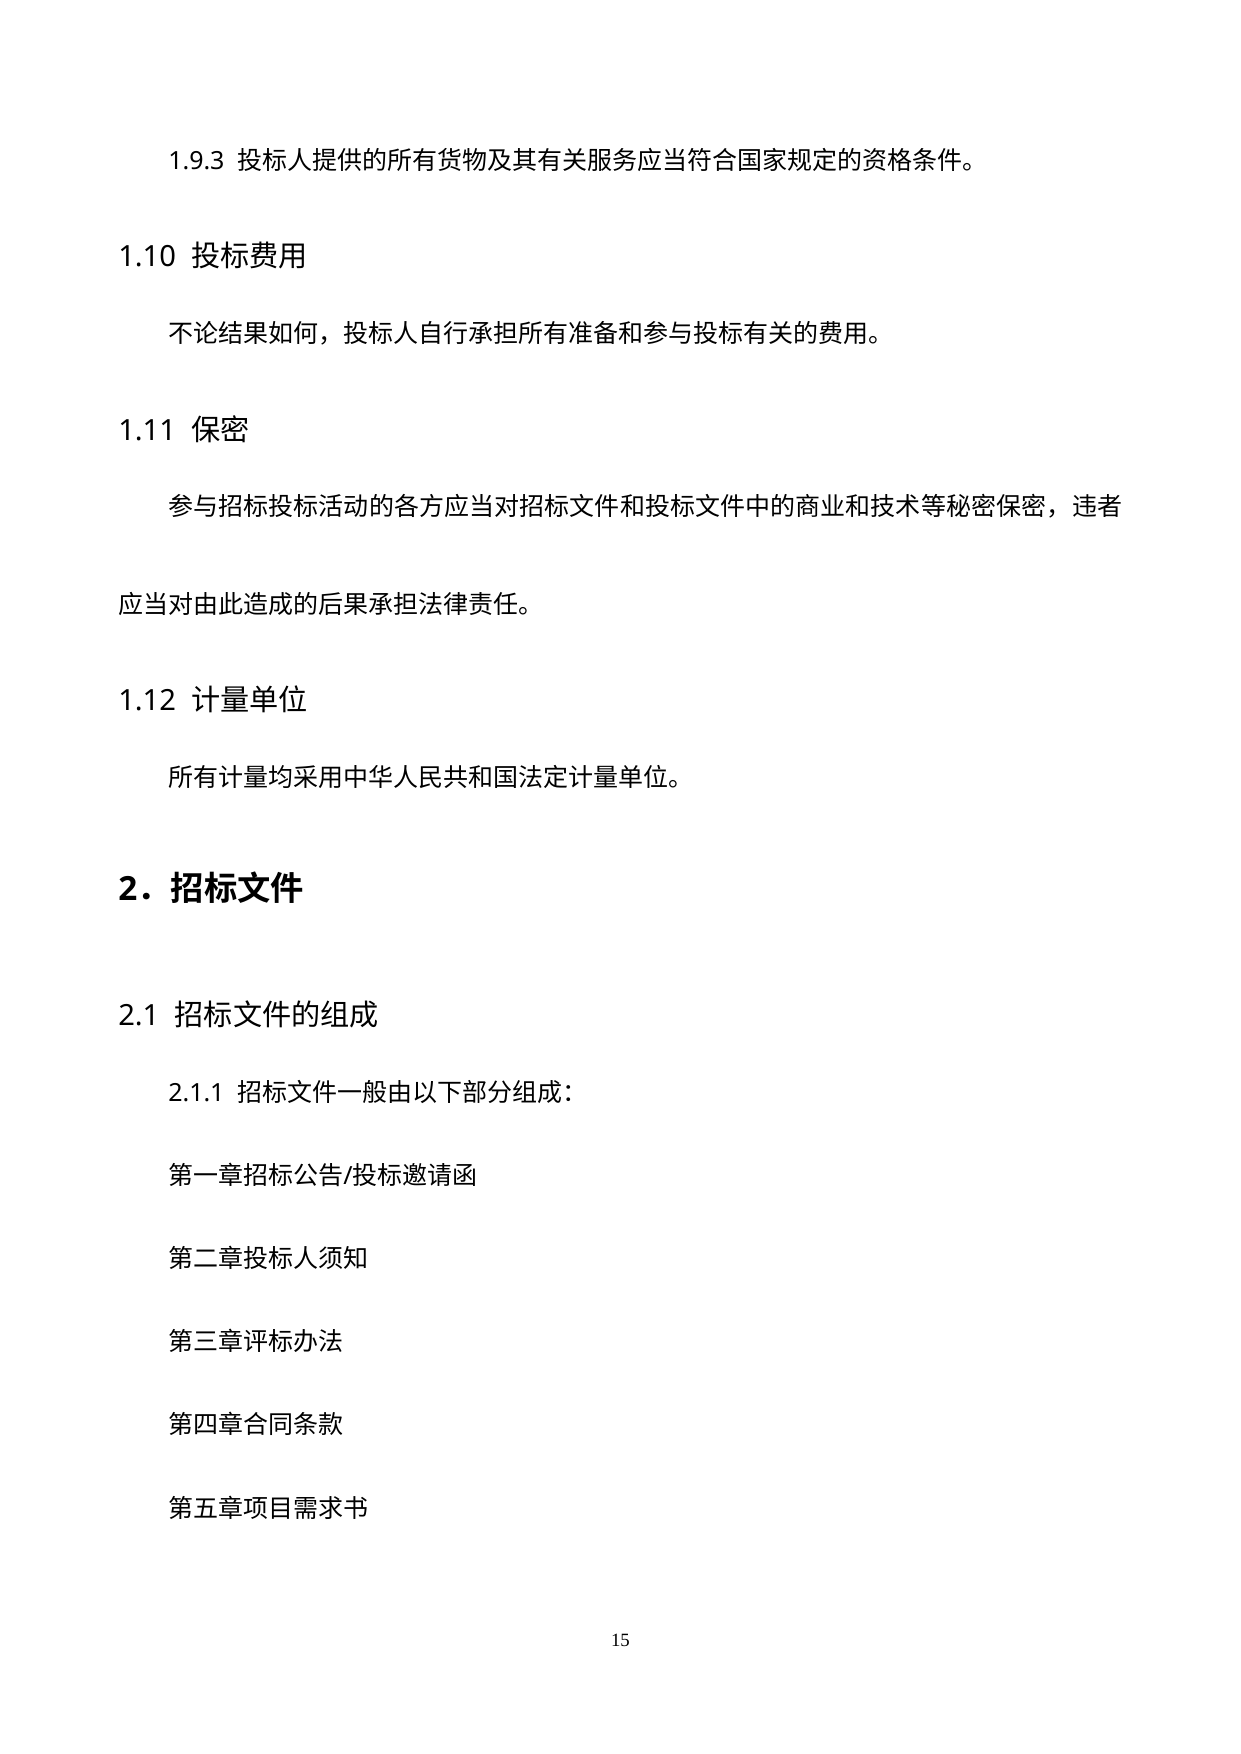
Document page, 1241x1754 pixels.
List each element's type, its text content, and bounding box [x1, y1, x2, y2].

text 第三章评标办法 [118, 1307, 1122, 1372]
text 2.1.1 招标文件一般由以下部分组成： [118, 1058, 1122, 1123]
text 参与招标投标活动的各方应当对招标文件和投标文件中的商业和技术等秘密保密，违者应当对由此造成的后果承担法律责任。 [118, 472, 1122, 635]
text 第二章投标人须知 [118, 1224, 1122, 1289]
text 不论结果如何，投标人自行承担所有准备和参与投标有关的费用。 [118, 299, 1122, 364]
subtitle 2．招标文件 [118, 853, 1122, 918]
subtitle 1.10 投标费用 [118, 222, 1122, 287]
text 第五章项目需求书 [118, 1474, 1122, 1539]
text 第四章合同条款 [118, 1391, 1122, 1456]
subtitle 1.11 保密 [118, 395, 1122, 460]
subtitle 1.12 计量单位 [118, 665, 1122, 730]
text 1.9.3 投标人提供的所有货物及其有关服务应当符合国家规定的资格条件。 [118, 126, 1122, 191]
text 第一章招标公告/投标邀请函 [118, 1141, 1122, 1206]
text 所有计量均采用中华人民共和国法定计量单位。 [118, 743, 1122, 808]
subtitle 2.1 招标文件的组成 [118, 981, 1122, 1046]
